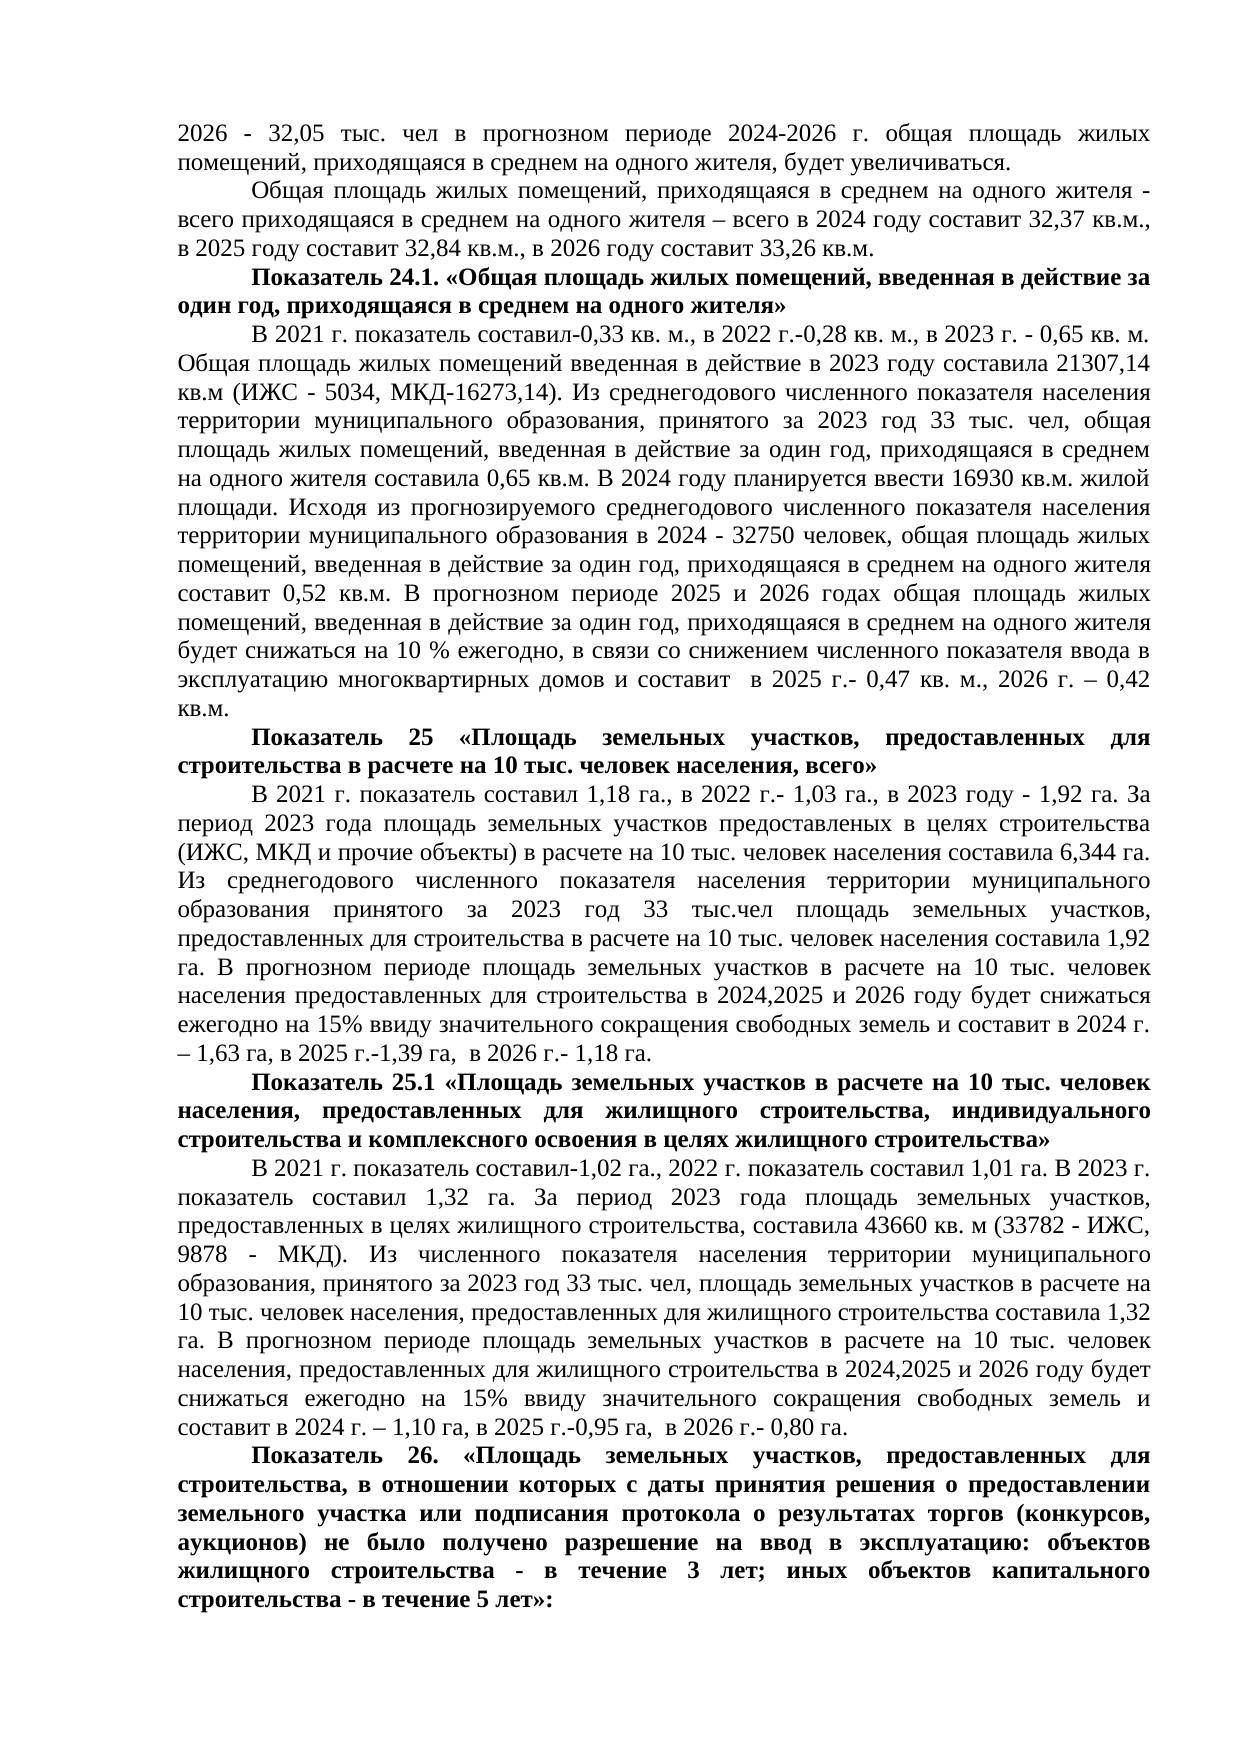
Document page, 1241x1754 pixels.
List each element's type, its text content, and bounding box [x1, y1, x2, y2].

text Показатель 25.1 «Площадь земельных участков в расчете на 10 тыс. человек населения, предоставленных для жилищного строительства, индивидуального строительства и комплексного освоения в целях жилищного строительства» [177, 1067, 1152, 1153]
text Показатель 24.1. «Общая площадь жилых помещений, введенная в действие за один год, приходящаяся в среднем на одного жителя» [177, 262, 1152, 319]
text В 2021 г. показатель составил-0,33 кв. м., в 2022 г.-0,28 кв. м., в 2023 г. - 0,65 кв. м. Общая площадь жилых помещений введенная в действие в 2023 году составила 21307,14 кв.м (ИЖС - 5034, МКД-16273,14). Из среднегодового численного показателя населения территории муниципального образования, принятого за 2023 год 33 тыс. чел, общая площадь жилых помещений, введенная в действие за один год, приходящаяся в среднем на одного жителя составила 0,65 кв.м. В 2024 году планируется ввести 16930 кв.м. жилой площади. Исходя из прогнозируемого среднегодового численного показателя населения территории муниципального образования в 2024 - 32750 человек, общая площадь жилых помещений, введенная в действие за один год, приходящаяся в среднем на одного жителя составит 0,52 кв.м. В прогнозном периоде 2025 и 2026 годах общая площадь жилых помещений, введенная в действие за один год, приходящаяся в среднем на одного жителя будет снижаться на 10 % ежегодно, в связи со снижением численного показателя ввода в эксплуатацию многоквартирных домов и составит в 2025 г.- 0,47 кв. м., 2026 г. – 0,42 кв.м. [177, 319, 1152, 722]
text Показатель 26. «Площадь земельных участков, предоставленных для строительства, в отношении которых с даты принятия решения о предоставлении земельного участка или подписания протокола о результатах торгов (конкурсов, аукционов) не было получено разрешение на ввод в эксплуатацию: объектов жилищного строительства - в течение 3 лет; иных объектов капитального строительства - в течение 5 лет»: [177, 1441, 1152, 1613]
text В 2021 г. показатель составил-1,02 га., 2022 г. показатель составил 1,01 га. В 2023 г. показатель составил 1,32 га. За период 2023 года площадь земельных участков, предоставленных в целях жилищного строительства, составила 43660 кв. м (33782 - ИЖС, 9878 - МКД). Из численного показателя населения территории муниципального образования, принятого за 2023 год 33 тыс. чел, площадь земельных участков в расчете на 10 тыс. человек населения, предоставленных для жилищного строительства составила 1,32 га. В прогнозном периоде площадь земельных участков в расчете на 10 тыс. человек населения, предоставленных для жилищного строительства в 2024,2025 и 2026 году будет снижаться ежегодно на 15% ввиду значительного сокращения свободных земель и составит в 2024 г. – 1,10 га, в 2025 г.-0,95 га, в 2026 г.- 0,80 га. [177, 1153, 1152, 1441]
text Общая площадь жилых помещений, приходящаяся в среднем на одного жителя - всего приходящаяся в среднем на одного жителя – всего в 2024 году составит 32,37 кв.м., в 2025 году составит 32,84 кв.м., в 2026 году составит 33,26 кв.м. [177, 176, 1152, 262]
text Показатель 25 «Площадь земельных участков, предоставленных для строительства в расчете на 10 тыс. человек населения, всего» [177, 722, 1152, 779]
text В 2021 г. показатель составил 1,18 га., в 2022 г.- 1,03 га., в 2023 году - 1,92 га. За период 2023 года площадь земельных участков предоставленых в целях строительства (ИЖС, МКД и прочие объекты) в расчете на 10 тыс. человек населения составила 6,344 га. Из среднегодового численного показателя населения территории муниципального образования принятого за 2023 год 33 тыс.чел площадь земельных участков, предоставленных для строительства в расчете на 10 тыс. человек населения составила 1,92 га. В прогнозном периоде площадь земельных участков в расчете на 10 тыс. человек населения предоставленных для строительства в 2024,2025 и 2026 году будет снижаться ежегодно на 15% ввиду значительного сокращения свободных земель и составит в 2024 г. – 1,63 га, в 2025 г.-1,39 га, в 2026 г.- 1,18 га. [177, 779, 1152, 1067]
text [177, 118, 1152, 176]
